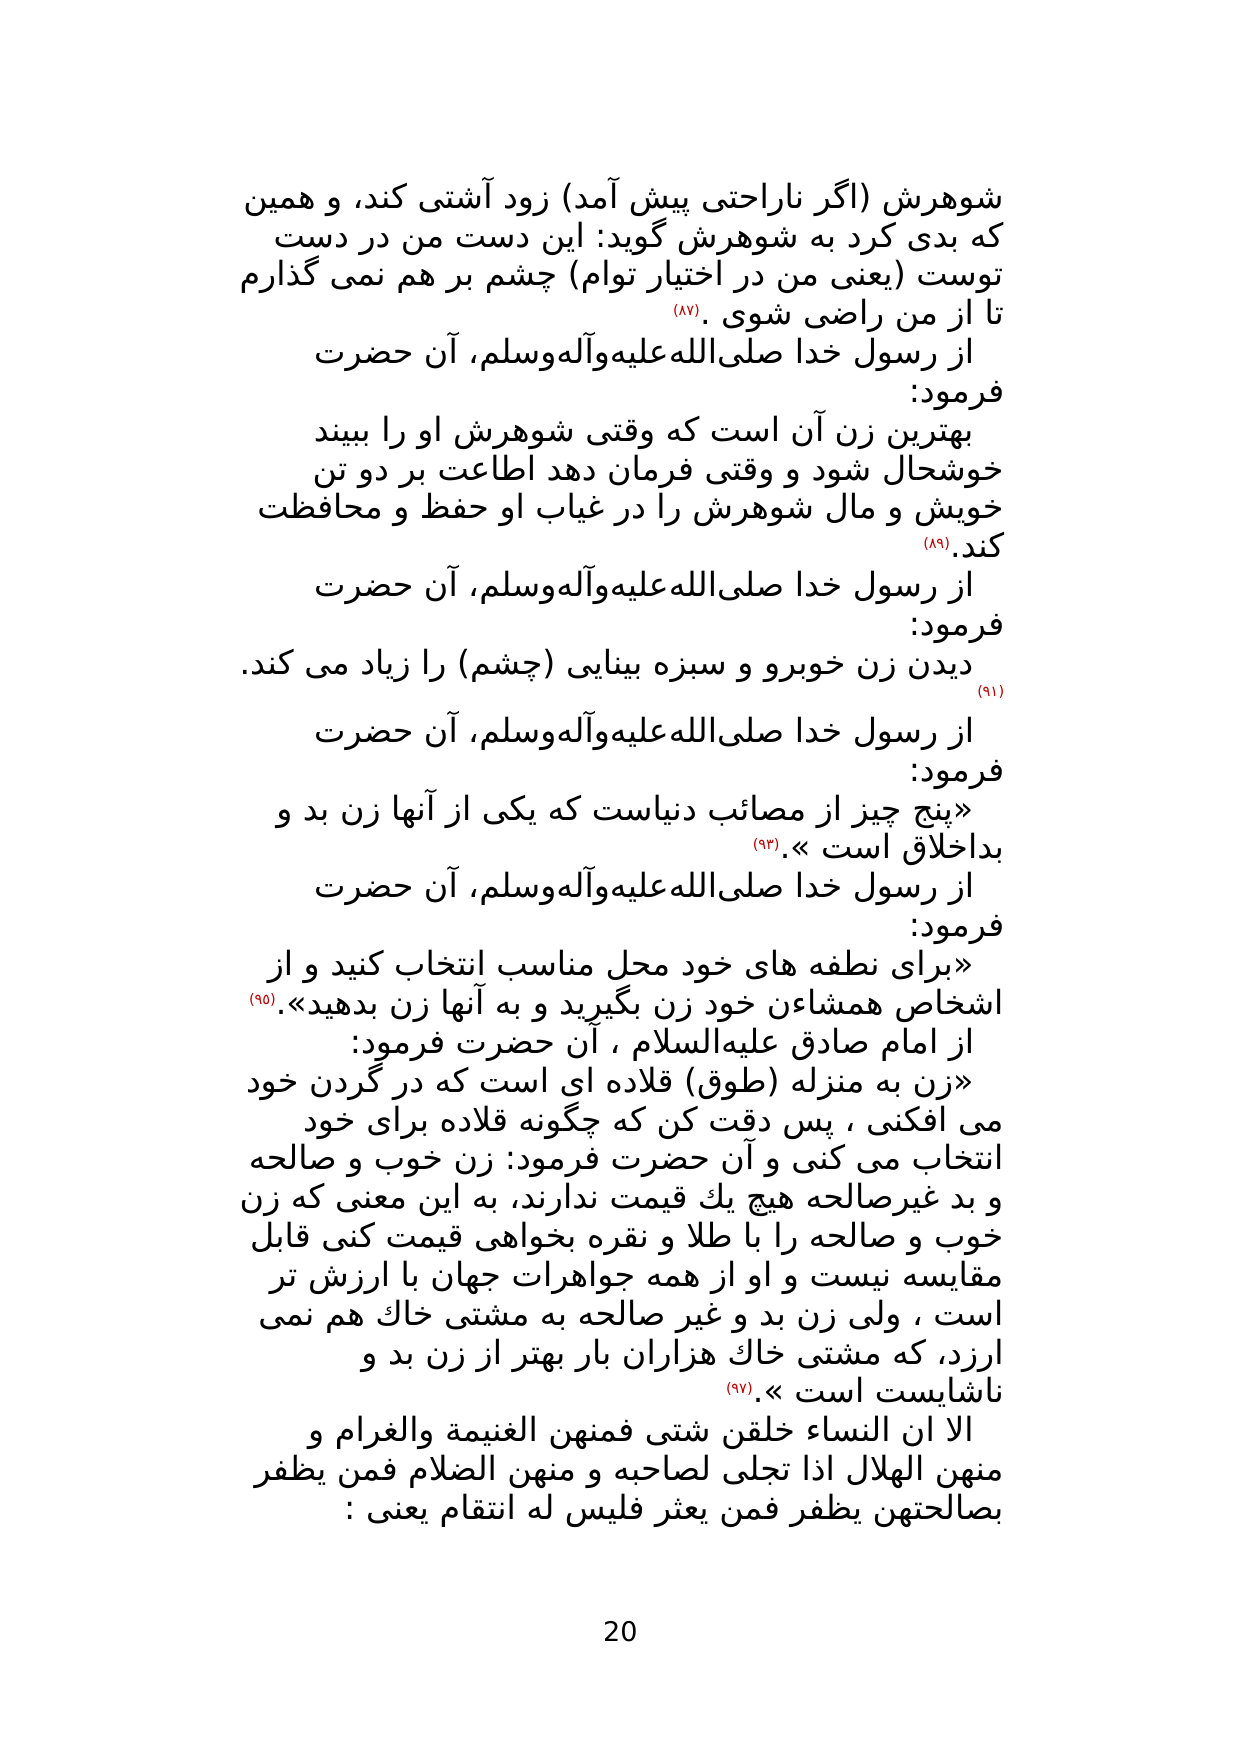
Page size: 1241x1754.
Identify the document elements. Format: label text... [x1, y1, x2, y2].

text ديدن زن خوبرو و سبزه بينايى (چشم) را زياد مى كند.(٩١) [236, 643, 1004, 711]
text «پنج چيز از مصائب دنياست كه يكى از آنها زن بد و بداخلاق است ».(٩٣) [236, 789, 1004, 867]
text از رسول خدا صلى‌الله‌عليه‌وآله‌وسلم، آن حضرت فرمود: [236, 333, 1004, 410]
text از رسول خدا صلى‌الله‌عليه‌وآله‌وسلم، آن حضرت فرمود: [236, 867, 1004, 944]
text از امام صادق عليه‌السلام ، آن حضرت فرمود: [236, 1022, 1004, 1061]
text از رسول خدا صلى‌الله‌عليه‌وآله‌وسلم، آن حضرت فرمود: [236, 711, 1004, 789]
text «زن به منزله (طوق) قلاده اى است كه در گردن خود مى افكنى ، پس دقت كن كه چگونه قلاده براى خود انتخاب مى كنى و آن حضرت فرمود: زن خوب و صالحه و بد غيرصالحه هيچ يك قيمت ندارند، به اين معنى كه زن خوب و صالحه را با طلا و نقره بخواهى قيمت كنى قابل مقايسه نيست و او از همه جواهرات جهان با ارزش تر است ، ولى زن بد و غير صالحه به مشتى خاك هم نمى ارزد، كه مشتى خاك هزاران بار بهتر از زن بد و ناشايست است ».(٩٧) [236, 1061, 1004, 1411]
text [236, 177, 1004, 333]
text «براى نطفه هاى خود محل مناسب انتخاب كنيد و از اشخاص همشاءن خود زن بگيريد و به آنها زن بدهيد».(٩٥) [236, 944, 1004, 1022]
text از رسول خدا صلى‌الله‌عليه‌وآله‌وسلم، آن حضرت فرمود: [236, 566, 1004, 643]
text بهترين زن آن است كه وقتى شوهرش او را ببيند خوشحال شود و وقتى فرمان دهد اطاعت بر دو تن خويش و مال شوهرش را در غياب او حفظ و محافظت كند.(٨٩) [236, 410, 1004, 566]
text الا ان النساء خلقن شتى فمنهن الغنيمة والغرام و منهن الهلال اذا تجلى لصاحبه و منهن الضلام فمن يظفر بصالحتهن يظفر فمن يعثر فليس له انتقام يعنى : [236, 1411, 1004, 1527]
